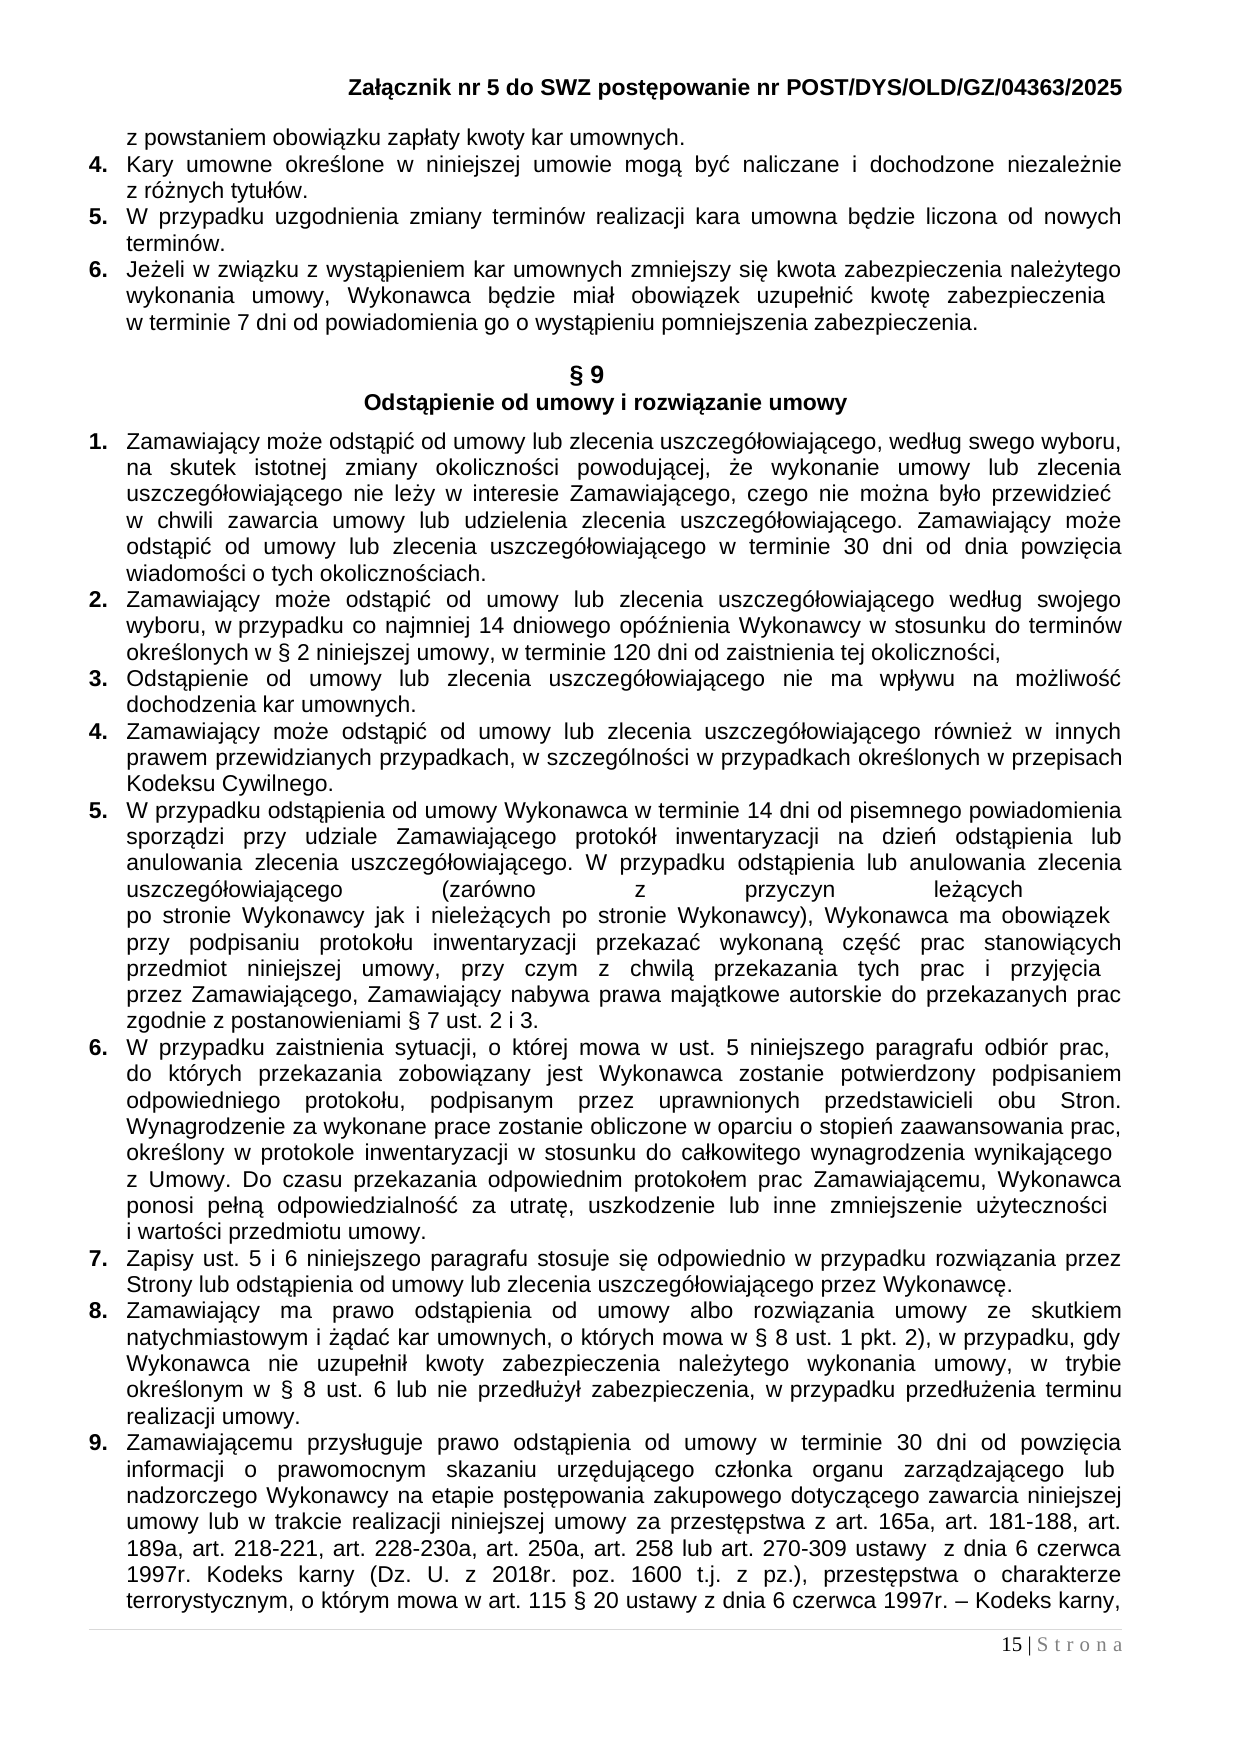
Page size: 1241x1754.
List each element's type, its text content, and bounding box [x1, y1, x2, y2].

list Zamawiający ma prawo odstąpienia od umowy albo rozwiązania umowy ze skutkiem natychmiastowym i żądać kar umownych, o których mowa w § 8 ust. 1 pkt. 2), w przypadku, gdy Wykonawca nie uzupełnił kwoty zabezpieczenia należytego wykonania umowy, w trybie określonym w § 8 ust. 6 lub nie przedłużył zabezpieczenia, w przypadku przedłużenia terminu realizacji umowy. [89, 1297, 1122, 1429]
list Zapisy ust. 5 i 6 niniejszego paragrafu stosuje się odpowiednio w przypadku rozwiązania przez Strony lub odstąpienia od umowy lub zlecenia uszczegółowiającego przez Wykonawcę. [89, 1245, 1122, 1297]
list W przypadku odstąpienia od umowy Wykonawca w terminie 14 dni od pisemnego powiadomienia sporządzi przy udziale Zamawiającego protokół inwentaryzacji na dzień odstąpienia lub anulowania zlecenia uszczegółowiającego. W przypadku odstąpienia lub anulowania zlecenia uszczegółowiającego (zarówno z przyczyn leżących po stronie Wykonawcy jak i nieleżących po stronie Wykonawcy), Wykonawca ma obowiązek przy podpisaniu protokołu inwentaryzacji przekazać wykonaną część prac stanowiących przedmiot niniejszej umowy, przy czym z chwilą przekazania tych prac i przyjęcia przez Zamawiającego, Zamawiający nabywa prawa majątkowe autorskie do przekazanych prac zgodnie z postanowieniami § 7 ust. 2 i 3. [89, 797, 1122, 1034]
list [89, 1429, 1122, 1614]
list W przypadku zaistnienia sytuacji, o której mowa w ust. 5 niniejszego paragrafu odbiór prac, do których przekazania zobowiązany jest Wykonawca zostanie potwierdzony podpisaniem odpowiedniego protokołu, podpisanym przez uprawnionych przedstawicieli obu Stron. Wynagrodzenie za wykonane prace zostanie obliczone w oparciu o stopień zaawansowania prac, określony w protokole inwentaryzacji w stosunku do całkowitego wynagrodzenia wynikającego z Umowy. Do czasu przekazania odpowiednim protokołem prac Zamawiającemu, Wykonawca ponosi pełną odpowiedzialność za utratę, uszkodzenie lub inne zmniejszenie użyteczności i wartości przedmiotu umowy. [89, 1034, 1122, 1245]
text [89, 124, 1122, 151]
list Zamawiający może odstąpić od umowy lub zlecenia uszczegółowiającego, według swego wyboru, na skutek istotnej zmiany okoliczności powodującej, że wykonanie umowy lub zlecenia uszczegółowiającego nie leży w interesie Zamawiającego, czego nie można było przewidzieć w chwili zawarcia umowy lub udzielenia zlecenia uszczegółowiającego. Zamawiający może odstąpić od umowy lub zlecenia uszczegółowiającego w terminie 30 dni od dnia powzięcia wiadomości o tych okolicznościach. [89, 428, 1122, 586]
text Jeżeli w związku z wystąpieniem kar umownych zmniejszy się kwota zabezpieczenia należytego wykonania umowy, Wykonawca będzie miał obowiązek uzupełnić kwotę zabezpieczenia w terminie 7 dni od powiadomienia go o wystąpieniu pomniejszenia zabezpieczenia. [89, 256, 1122, 335]
text W przypadku uzgodnienia zmiany terminów realizacji kara umowna będzie liczona od nowych terminów. [89, 203, 1122, 256]
list Zamawiający może odstąpić od umowy lub zlecenia uszczegółowiającego według swojego wyboru, w przypadku co najmniej 14 dniowego opóźnienia Wykonawcy w stosunku do terminów określonych w § 2 niniejszej umowy, w terminie 120 dni od zaistnienia tej okoliczności, [89, 586, 1122, 665]
list Odstąpienie od umowy lub zlecenia uszczegółowiającego nie ma wpływu na możliwość dochodzenia kar umownych. [89, 665, 1122, 718]
text Odstąpienie od umowy i rozwiązanie umowy [89, 389, 1122, 415]
text Kary umowne określone w niniejszej umowie mogą być naliczane i dochodzone niezależnie z różnych tytułów. [89, 151, 1122, 203]
list Zamawiający może odstąpić od umowy lub zlecenia uszczegółowiającego również w innych prawem przewidzianych przypadkach, w szczególności w przypadkach określonych w przepisach Kodeksu Cywilnego. [89, 718, 1122, 797]
